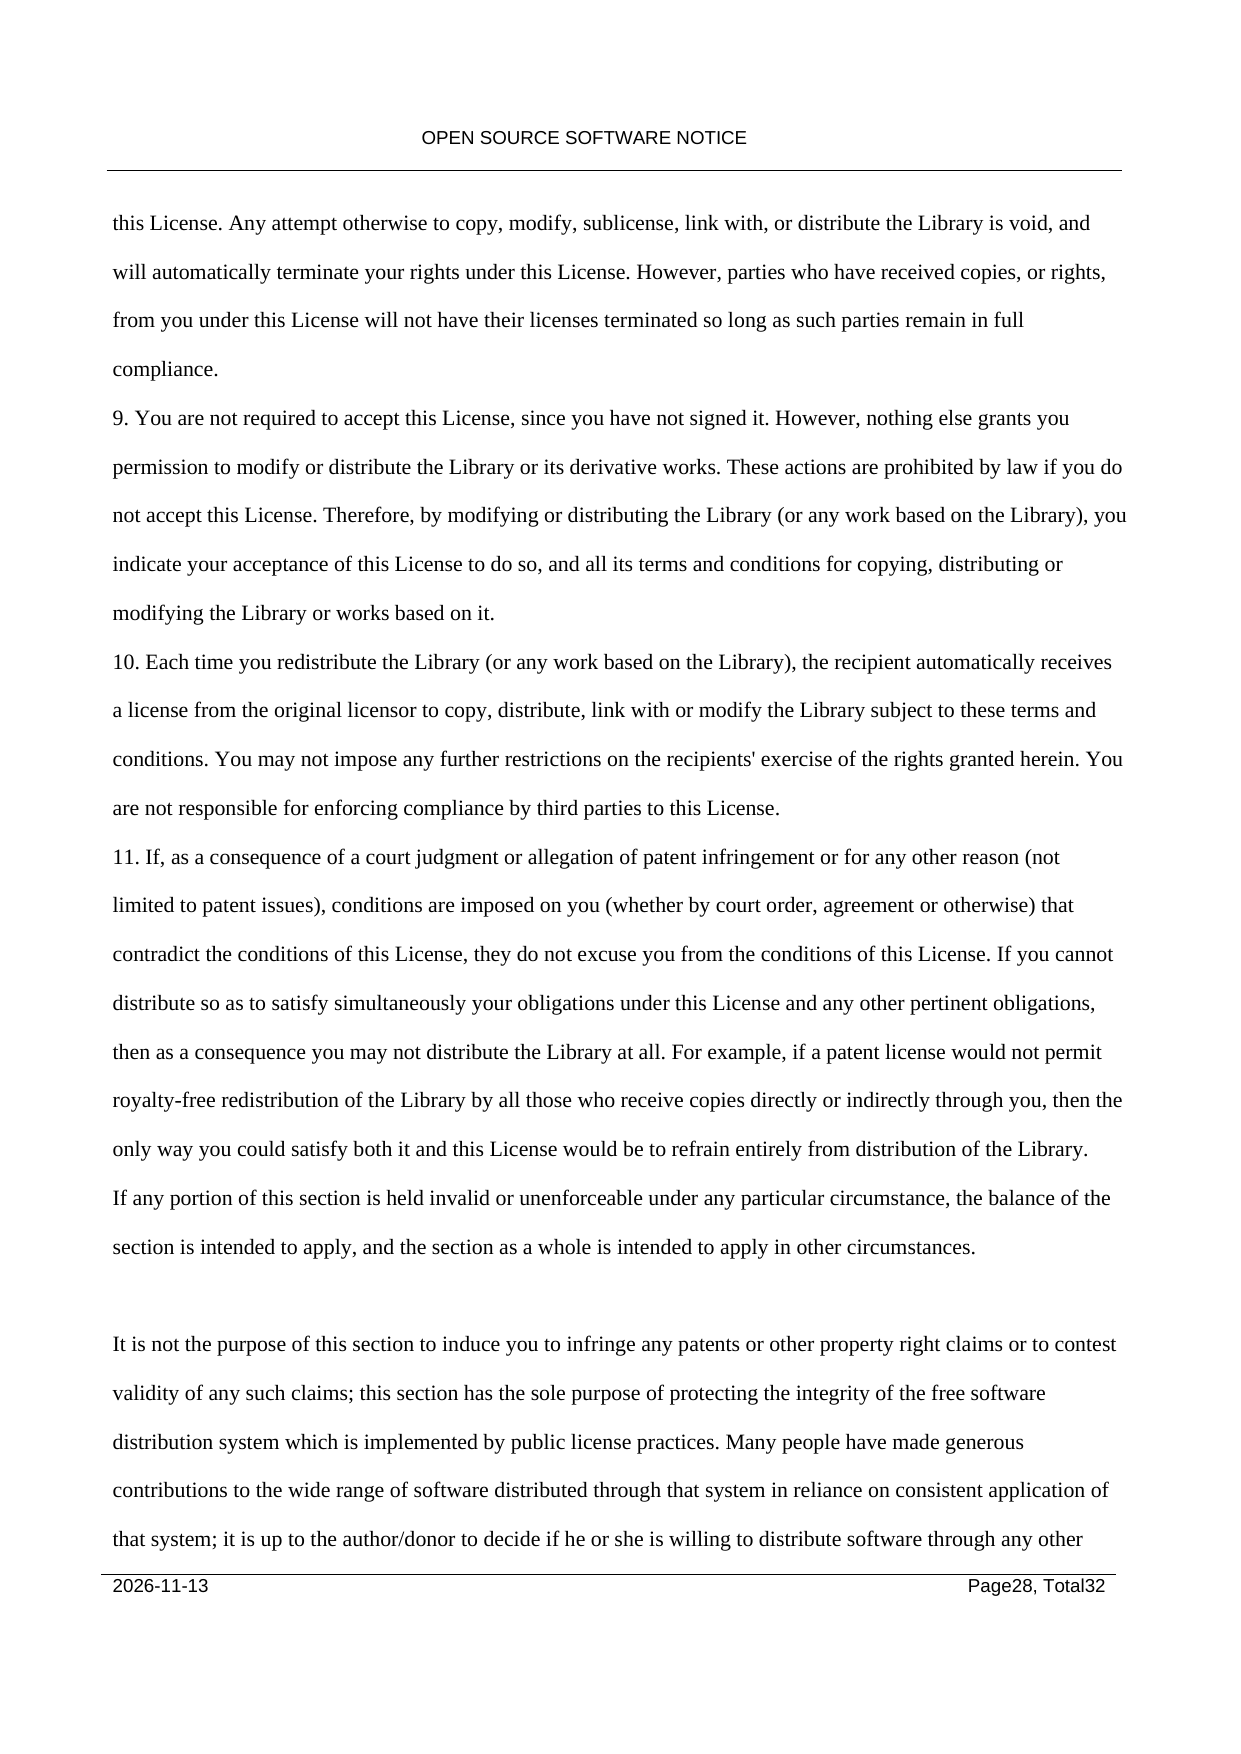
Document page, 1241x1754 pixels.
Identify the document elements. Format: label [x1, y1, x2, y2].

text [112, 206, 1128, 1555]
